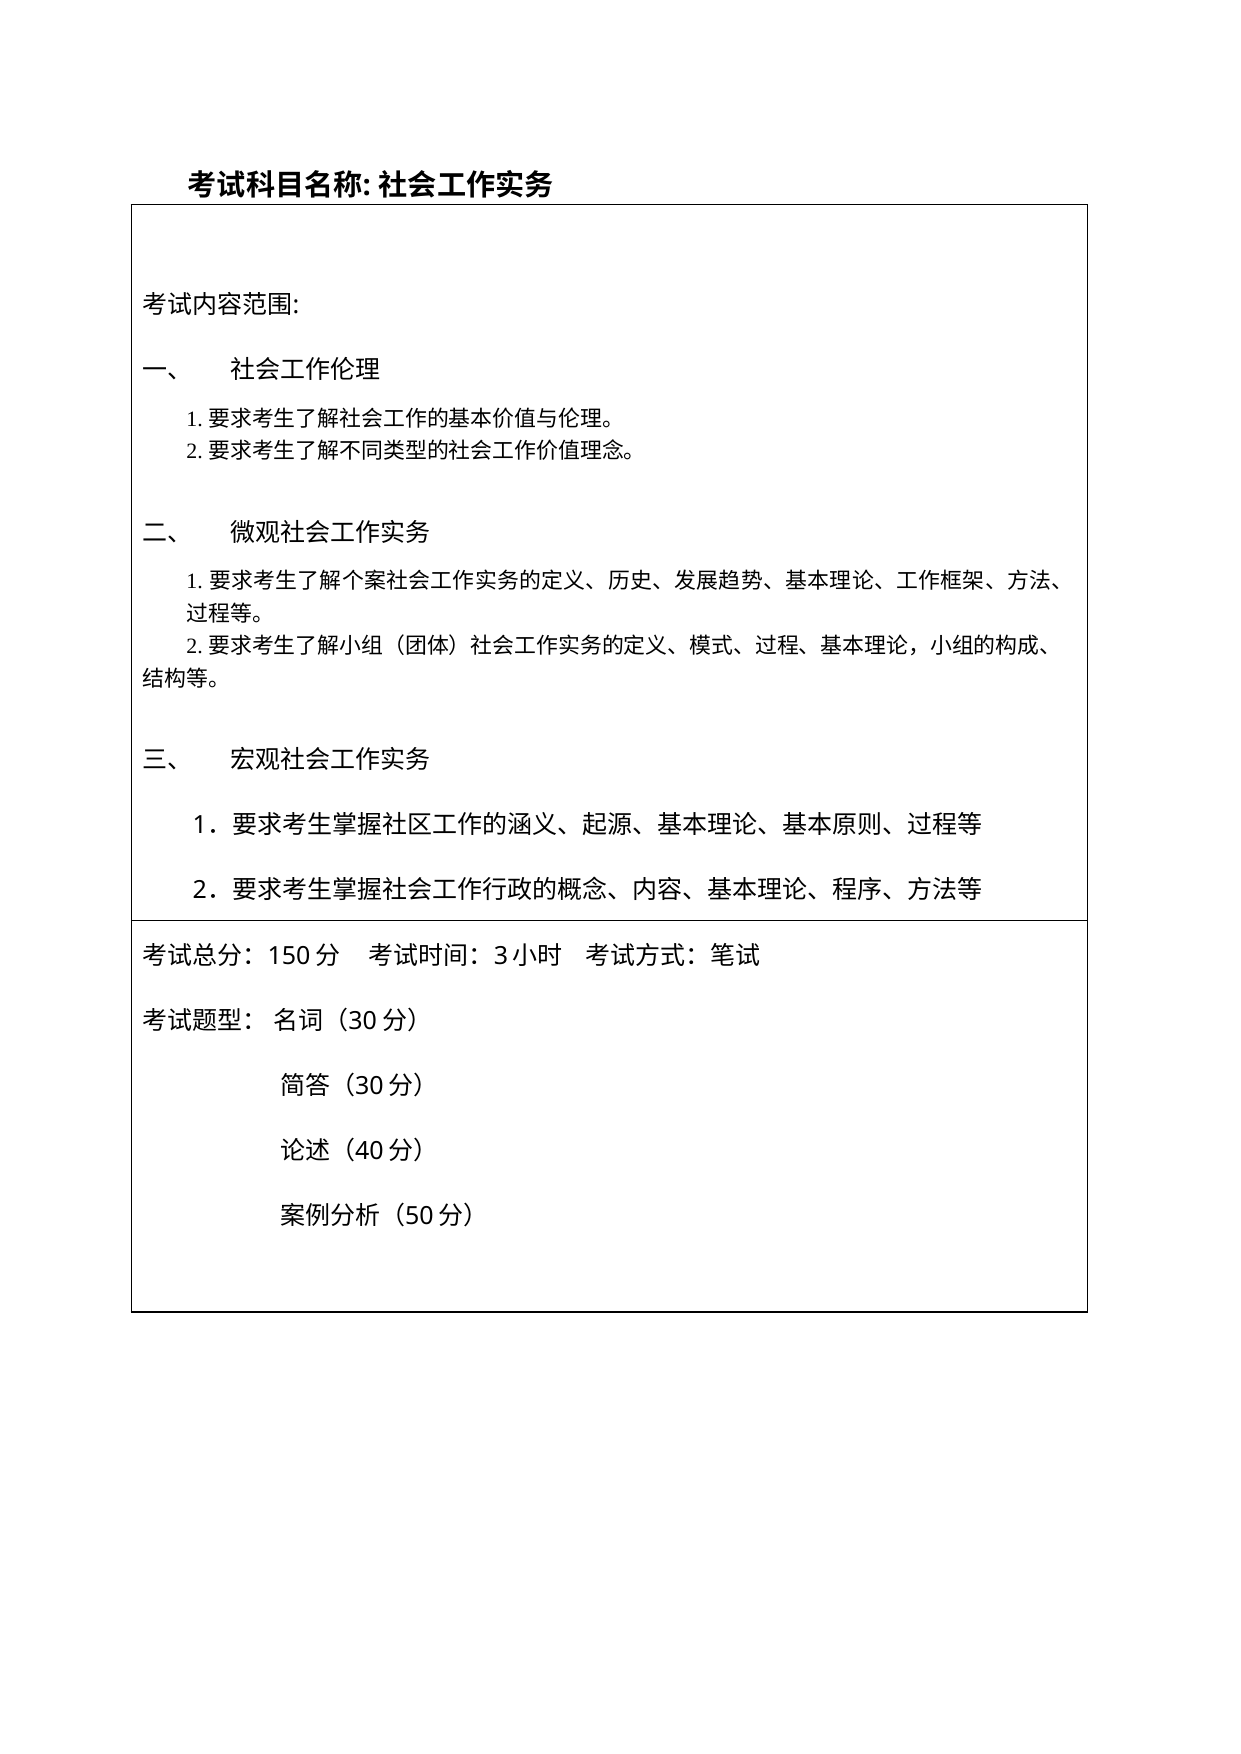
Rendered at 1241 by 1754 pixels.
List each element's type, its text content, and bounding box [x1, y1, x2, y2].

table_cell 考试总分：150分 考试时间：3小时 考试方式：笔试 考试题型： 名词（30分） 简答（30分） 论述（40分） 案例分析（50分） [132, 921, 1087, 1311]
table_header 考试内容范围: 社会工作伦理 1. 要求考生了解社会工作的基本价值与伦理。 2. 要求考生了解不同类型的社会工作价值理念。 微观社会工作实务 1. 要求考生了解个案社会工作实务的定义、历史、发展趋势、基本理论、工作框架、方法、过程等。 2. 要求考生了解小组（团体）社会工作实务的定义、模式、过程、基本理论，小组的构成、结构等。 宏观社会工作实务 1．要求考生掌握社区工作的涵义、起源、基本理论、基本原则、过程等 2．要求考生掌握社会工作行政的概念、内容、基本理论、程序、方法等 [132, 205, 1087, 920]
text 考试科目名称: 社会工作实务 [187, 162, 1053, 204]
